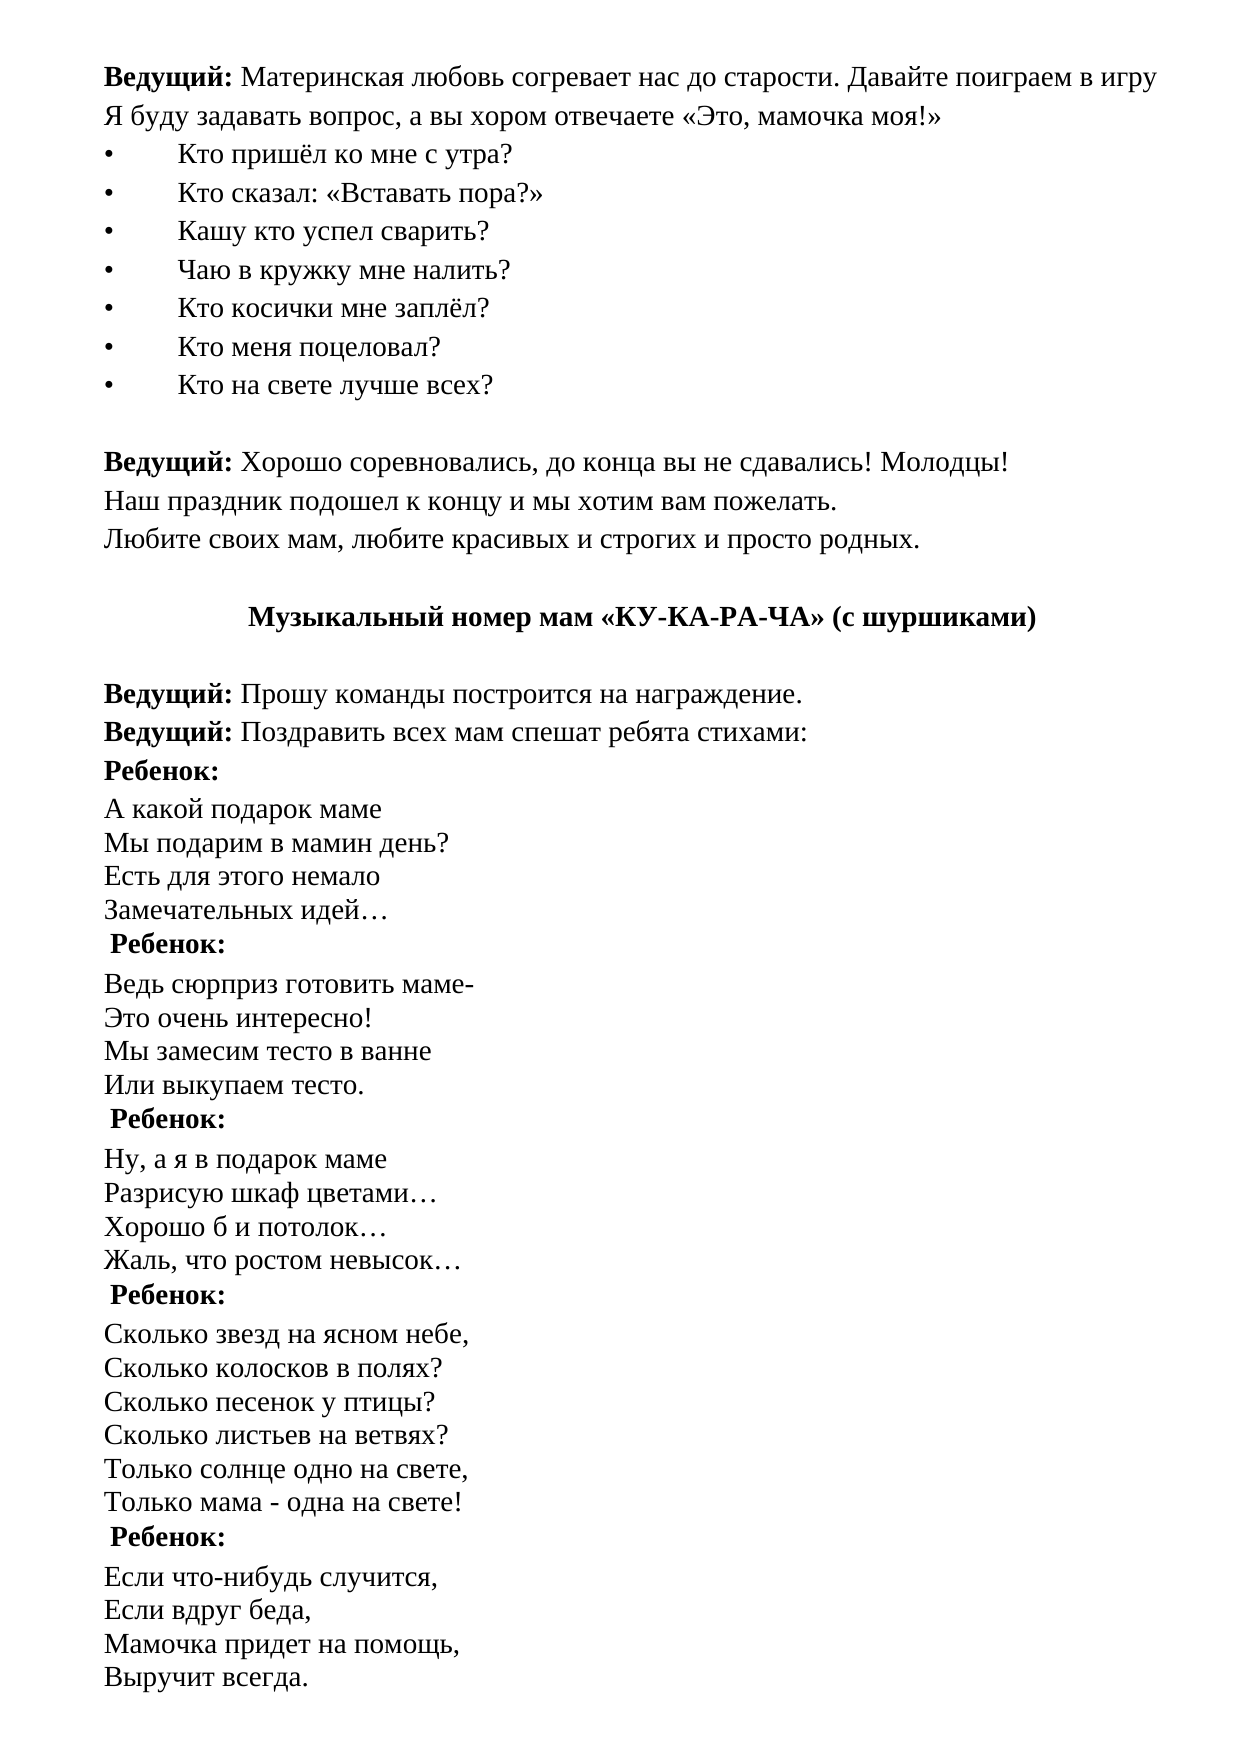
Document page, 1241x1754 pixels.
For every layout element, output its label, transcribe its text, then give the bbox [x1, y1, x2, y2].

text А какой подарок маме [103, 791, 1181, 825]
text • Кто пришёл ко мне с утра? [103, 136, 1181, 170]
text Ребенок: [103, 926, 1181, 961]
text Сколько песенок у птицы? [103, 1384, 1181, 1417]
text • Кто меня поцеловал? [103, 329, 1181, 362]
text Ну, а я в подарок маме [103, 1142, 1181, 1175]
text Ребенок: [103, 1276, 1181, 1311]
text Выручит всегда. [103, 1659, 1181, 1693]
text Ребенок: [103, 753, 1181, 786]
text Ведущий: Материнская любовь согревает нас до старости. Давайте поиграем в игру Я буду задавать вопрос, а вы хором отвечаете «Это, мамочка моя!» [103, 59, 1181, 131]
text • Чаю в кружку мне налить? [103, 252, 1181, 285]
text Только мама - одна на свете! [103, 1484, 1181, 1518]
text • Кто сказал: «Вставать пора?» [103, 175, 1181, 208]
text Жаль, что ростом невысок… [103, 1242, 1181, 1276]
text Наш праздник подошел к концу и мы хотим вам пожелать. [103, 483, 1181, 517]
text Ведущий: Хорошо соревновались, до конца вы не сдавались! Молодцы! [103, 444, 1181, 478]
text Ведущий: Прошу команды построится на награждение. [103, 676, 1181, 709]
text Если что-нибудь случится, [103, 1559, 1181, 1592]
text Есть для этого немало [103, 858, 1181, 892]
text Только солнце одно на свете, [103, 1451, 1181, 1484]
text Мы замесим тесто в ванне [103, 1033, 1181, 1067]
text • Кашу кто успел сварить? [103, 213, 1181, 247]
text Ребенок: [103, 1518, 1181, 1553]
text Сколько колосков в полях? [103, 1350, 1181, 1384]
text • Кто на свете лучше всех? [103, 367, 1181, 401]
text Хорошо б и потолок… [103, 1209, 1181, 1242]
text Сколько звезд на ясном небе, [103, 1317, 1181, 1350]
text Замечательных идей… [103, 892, 1181, 926]
text Это очень интересно! [103, 1000, 1181, 1033]
text Ведь сюрприз готовить маме- [103, 966, 1181, 1000]
text Ведущий: Поздравить всех мам спешат ребята стихами: [103, 714, 1181, 748]
text Если вдруг беда, [103, 1592, 1181, 1626]
text Или выкупаем тесто. [103, 1067, 1181, 1101]
text Любите своих мам, любите красивых и строгих и просто родных. [103, 522, 1181, 555]
text Мы подарим в мамин день? [103, 825, 1181, 858]
text Мамочка придет на помощь, [103, 1626, 1181, 1659]
text Ребенок: [103, 1101, 1181, 1136]
text Сколько листьев на ветвях? [103, 1417, 1181, 1451]
text • Кто косички мне заплёл? [103, 290, 1181, 324]
text Разрисую шкаф цветами… [103, 1175, 1181, 1209]
text Музыкальный номер мам «КУ-КА-РА-ЧА» (с шуршиками) [103, 599, 1181, 632]
